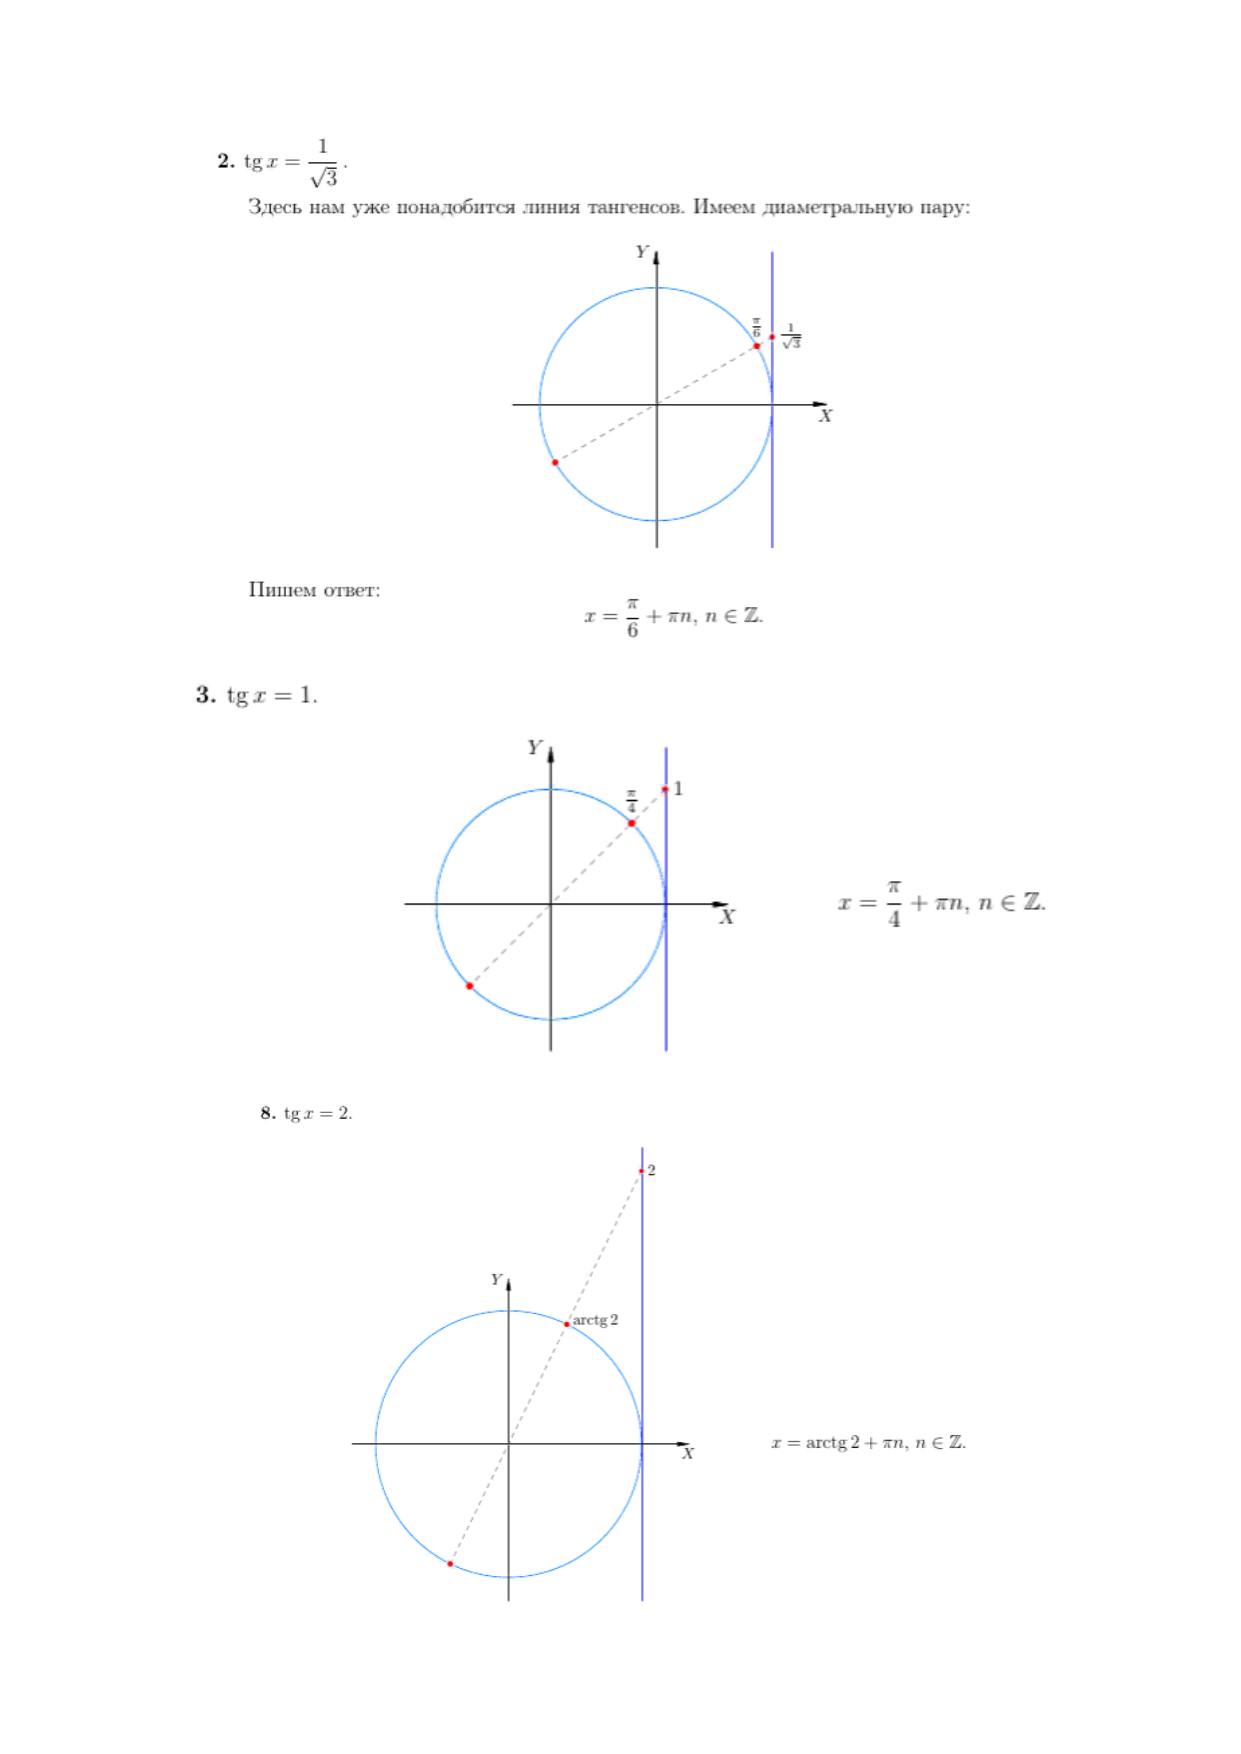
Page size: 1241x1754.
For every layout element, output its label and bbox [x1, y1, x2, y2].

picture [177, 674, 1098, 1062]
picture [177, 118, 1067, 649]
picture [251, 1086, 1010, 1615]
